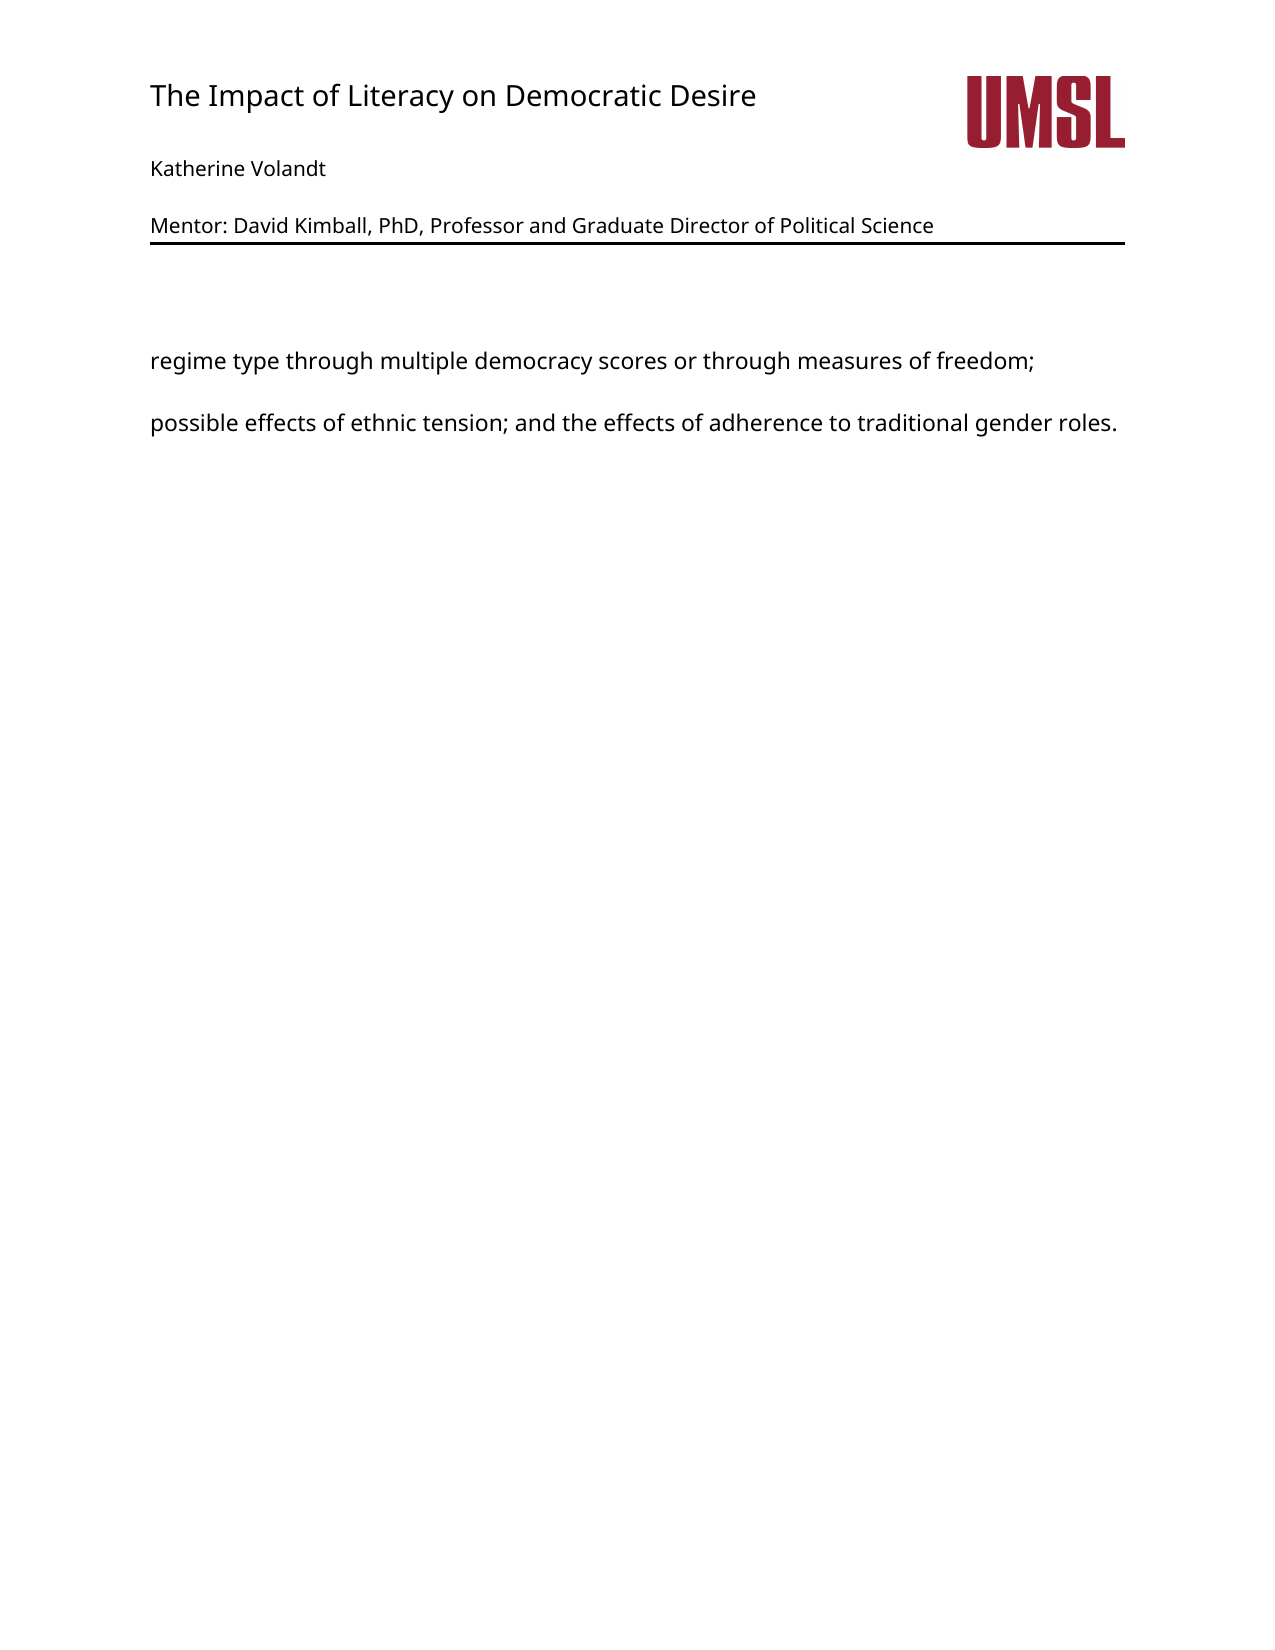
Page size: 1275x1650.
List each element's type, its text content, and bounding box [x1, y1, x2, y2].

picture [967, 76, 1125, 148]
